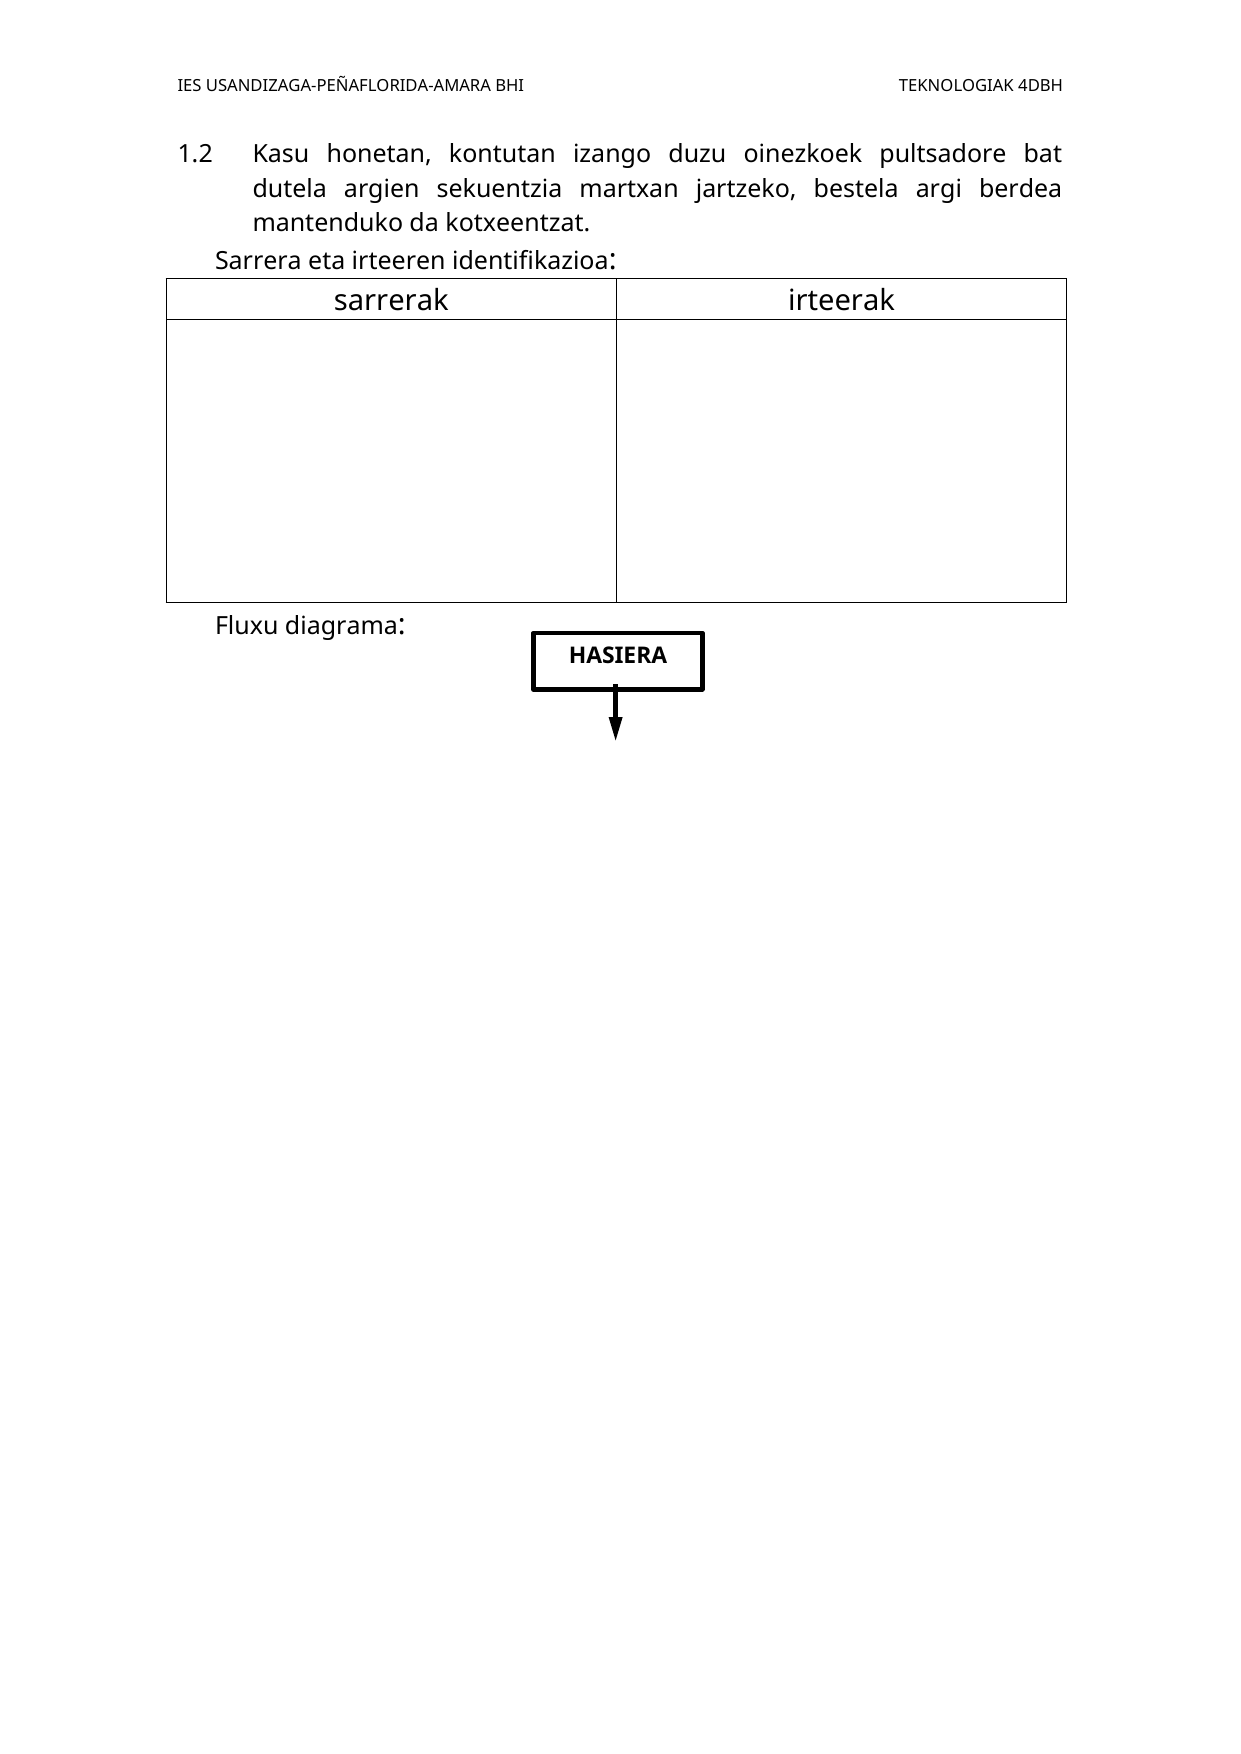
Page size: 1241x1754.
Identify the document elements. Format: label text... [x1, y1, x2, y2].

list Fluxu diagrama: [215, 603, 1063, 643]
table_cell [167, 320, 616, 602]
list Sarrera eta irteeren identifikazioa: [215, 238, 1063, 278]
table_header irteerak [617, 279, 1066, 319]
table_cell [617, 320, 1066, 602]
list Kasu honetan, kontutan izango duzu oinezkoek pultsadore bat dutela argien sekuentzia martxan jartzeko, bestela argi berdea mantenduko da kotxeentzat. [177, 136, 1063, 238]
table_header sarrerak [167, 279, 616, 319]
